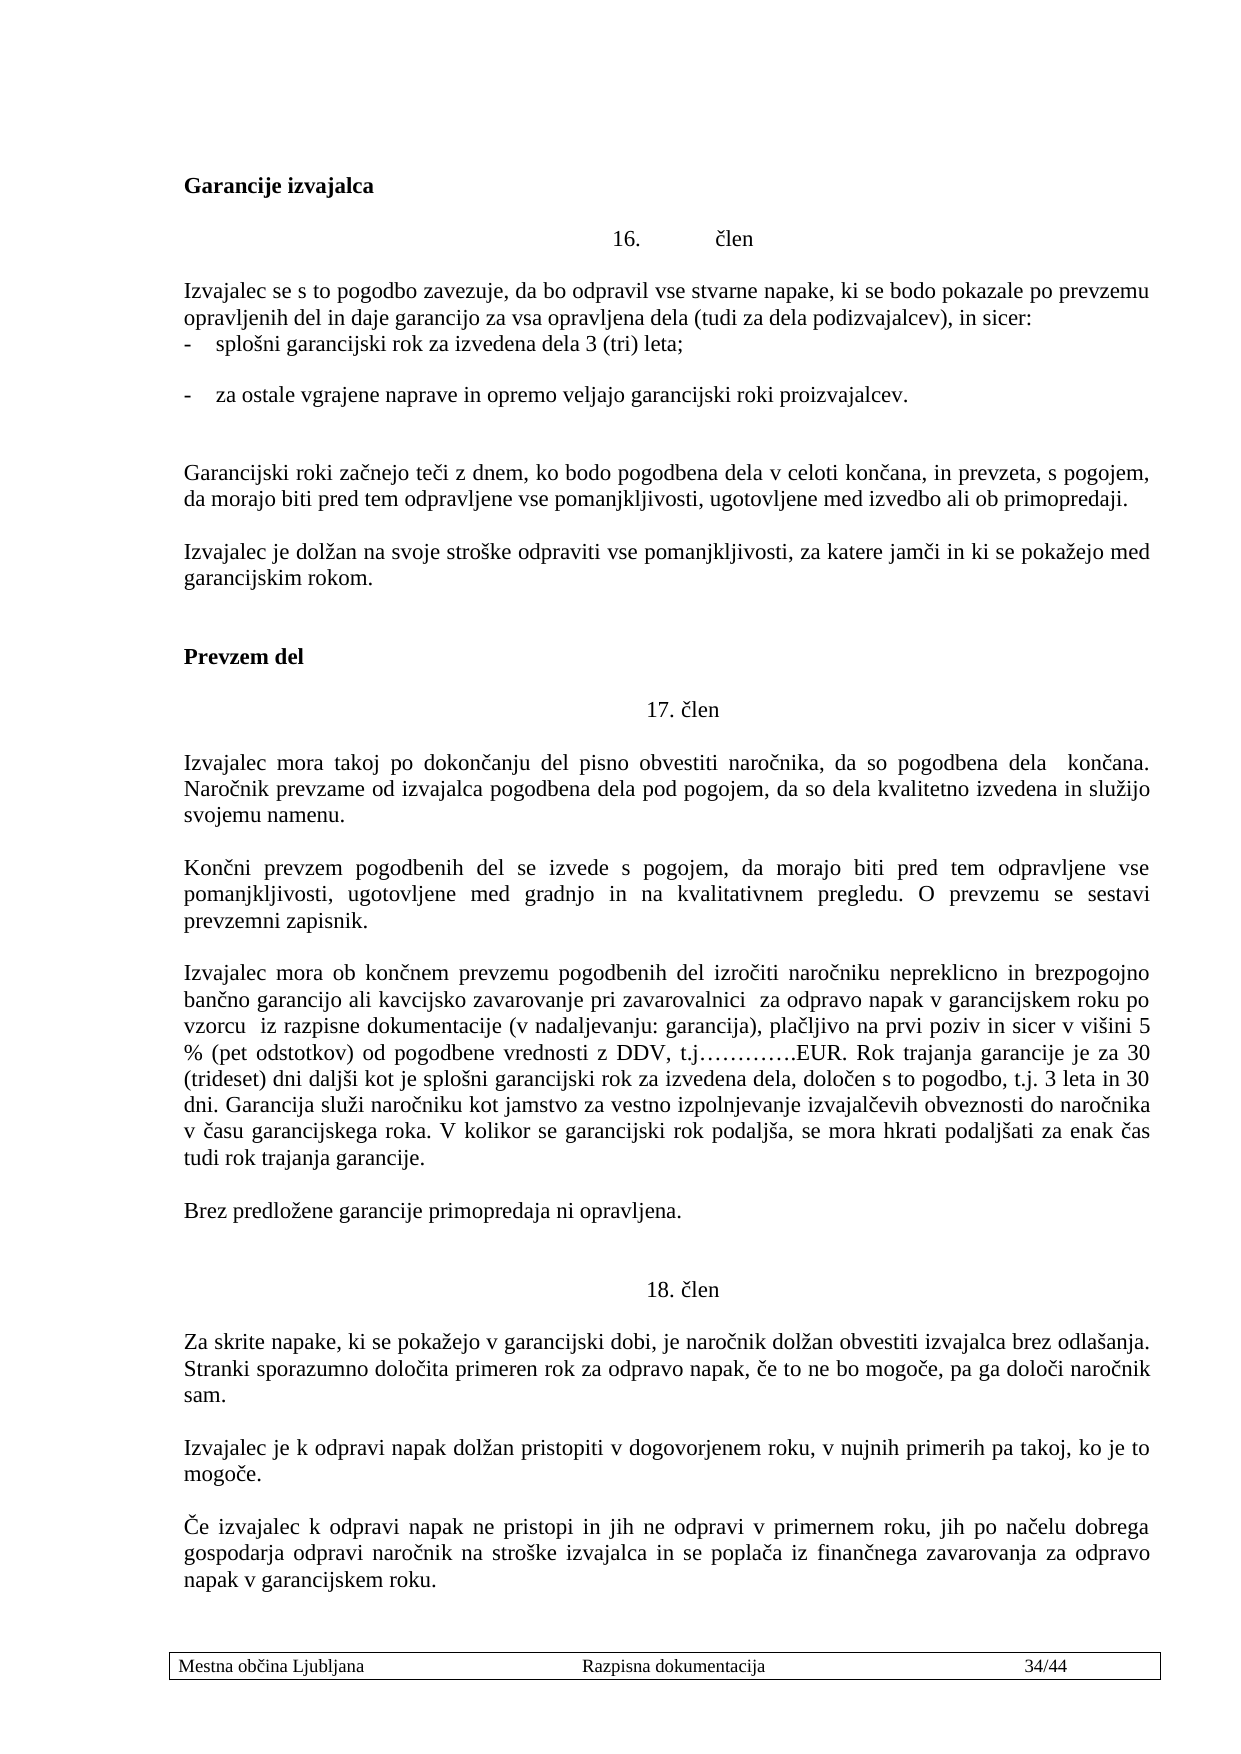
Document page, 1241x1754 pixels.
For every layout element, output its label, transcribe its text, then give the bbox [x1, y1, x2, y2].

text Prevzem del [184, 643, 1182, 669]
text Končni prevzem pogodbenih del se izvede s pogojem, da morajo biti pred tem odpravljene vse pomanjkljivosti, ugotovljene med gradnjo in na kvalitativnem pregledu. O prevzemu se sestavi prevzemni zapisnik. [184, 854, 1152, 933]
text Izvajalec mora ob končnem prevzemu pogodbenih del izročiti naročniku nepreklicno in brezpogojno bančno garancijo ali kavcijsko zavarovanje pri zavarovalnici za odpravo napak v garancijskem roku po vzorcu iz razpisne dokumentacije (v nadaljevanju: garancija), plačljivo na prvi poziv in sicer v višini 5 % (pet odstotkov) od pogodbene vrednosti z DDV, t.j………….EUR. Rok trajanja garancije je za 30 (trideset) dni daljši kot je splošni garancijski rok za izvedena dela, določen s to pogodbo, t.j. 3 leta in 30 dni. Garancija služi naročniku kot jamstvo za vestno izpolnjevanje izvajalčevih obveznosti do naročnika v času garancijskega roka. V kolikor se garancijski rok podaljša, se mora hkrati podaljšati za enak čas tudi rok trajanja garancije. [184, 959, 1152, 1170]
text Izvajalec se s to pogodbo zavezuje, da bo odpravil vse stvarne napake, ki se bodo pokazale po prevzemu opravljenih del in daje garancijo za vsa opravljena dela (tudi za dela podizvajalcev), in sicer: [184, 278, 1152, 330]
list za ostale vgrajene naprave in opremo veljajo garancijski roki proizvajalcev. [184, 381, 1152, 408]
text Izvajalec je k odpravi napak dolžan pristopiti v dogovorjenem roku, v nujnih primerih pa takoj, ko je to mogoče. [184, 1434, 1152, 1487]
text Brez predložene garancije primopredaja ni opravljena. [184, 1197, 1152, 1223]
text 17. člen [184, 696, 1182, 722]
text Izvajalec je dolžan na svoje stroške odpraviti vse pomanjkljivosti, za katere jamči in ki se pokažejo med garancijskim rokom. [184, 538, 1152, 591]
text Izvajalec mora takoj po dokončanju del pisno obvestiti naročnika, da so pogodbena dela končana. Naročnik prevzame od izvajalca pogodbena dela pod pogojem, da so dela kvalitetno izvedena in služijo svojemu namenu. [184, 749, 1152, 828]
text 18. člen [184, 1276, 1182, 1302]
list splošni garancijski rok za izvedena dela 3 (tri) leta; [184, 330, 1152, 357]
text Garancije izvajalca [184, 172, 1182, 198]
text Če izvajalec k odpravi napak ne pristopi in jih ne odpravi v primernem roku, jih po načelu dobrega gospodarja odpravi naročnik na stroške izvajalca in se poplača iz finančnega zavarovanja za odpravo napak v garancijskem roku. [184, 1513, 1152, 1592]
text 16. člen [184, 225, 1182, 251]
text Garancijski roki začnejo teči z dnem, ko bodo pogodbena dela v celoti končana, in prevzeta, s pogojem, da morajo biti pred tem odpravljene vse pomanjkljivosti, ugotovljene med izvedbo ali ob primopredaji. [184, 459, 1152, 511]
text Za skrite napake, ki se pokažejo v garancijski dobi, je naročnik dolžan obvestiti izvajalca brez odlašanja. Stranki sporazumno določita primeren rok za odpravo napak, če to ne bo mogoče, pa ga določi naročnik sam. [184, 1328, 1152, 1407]
